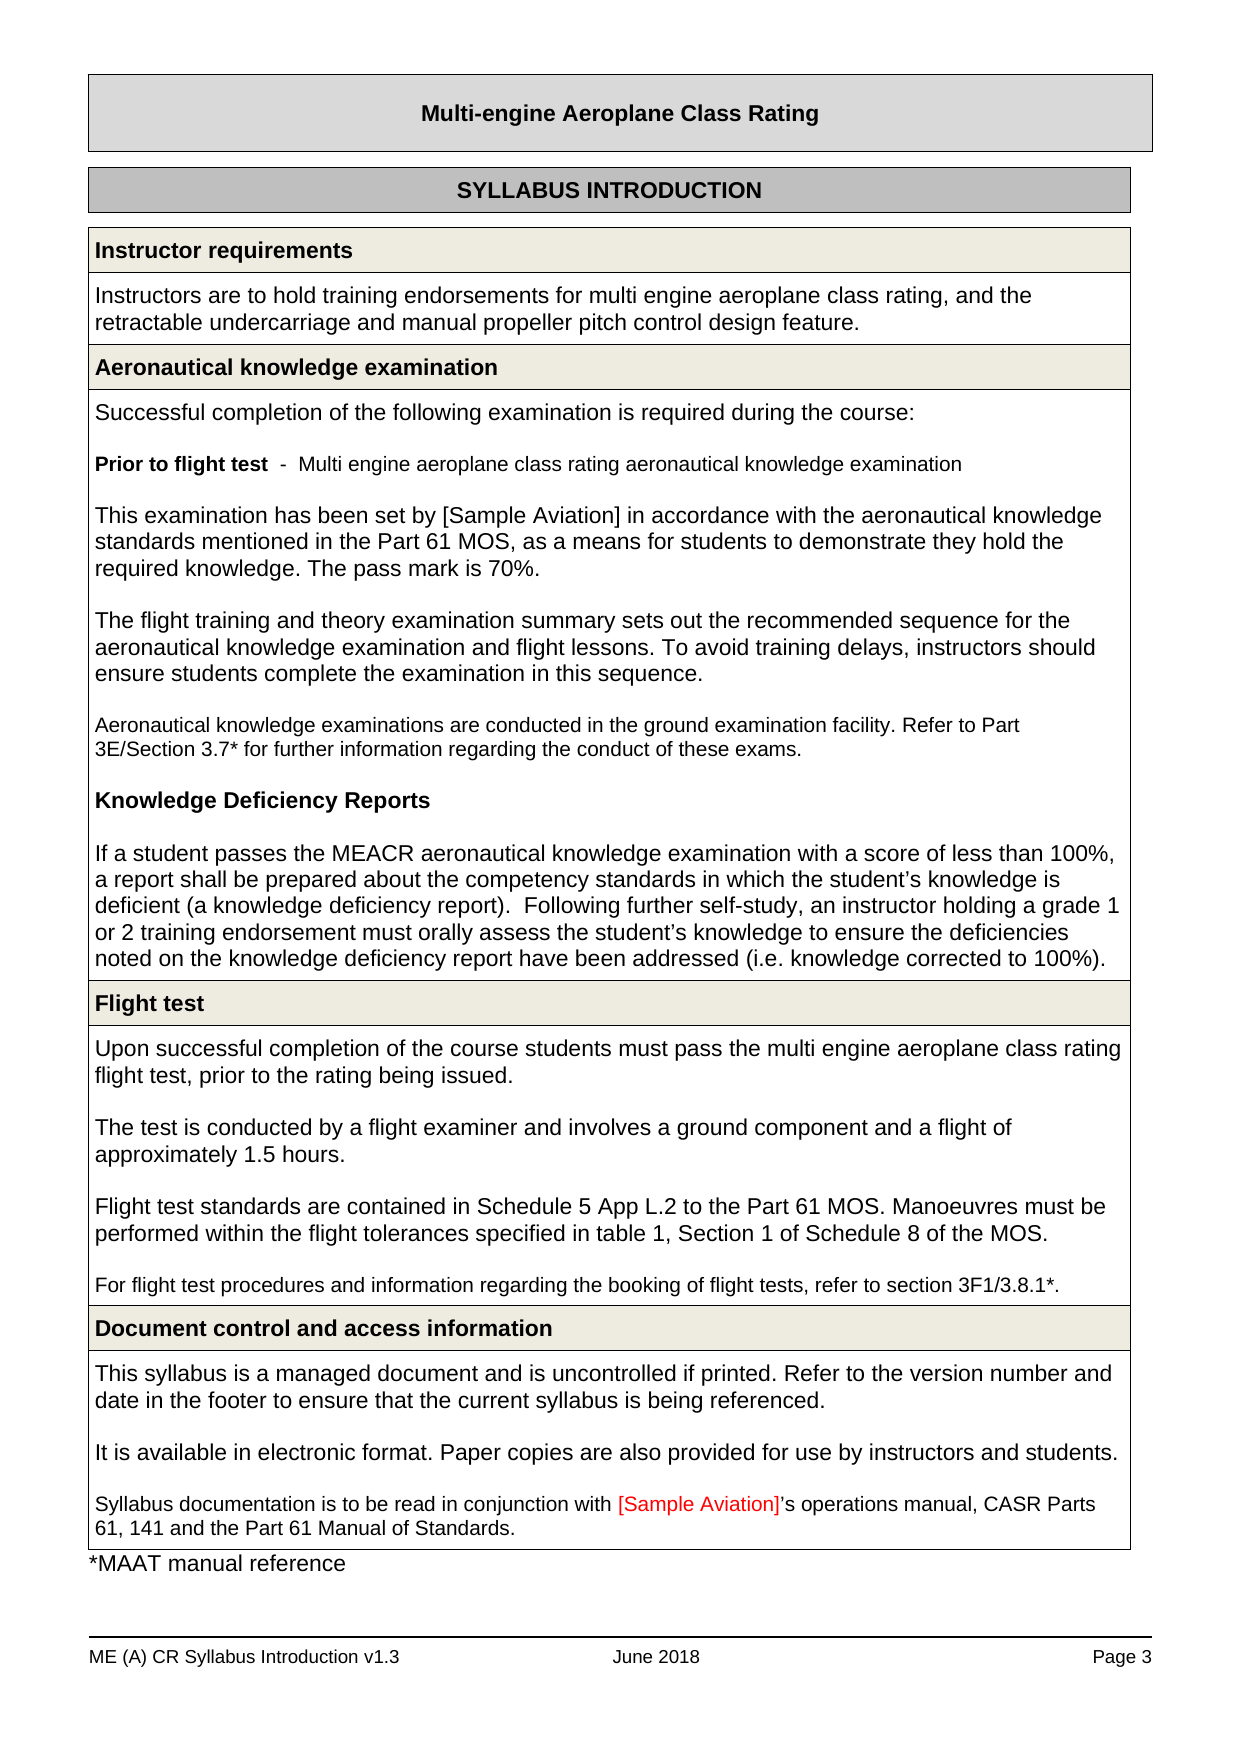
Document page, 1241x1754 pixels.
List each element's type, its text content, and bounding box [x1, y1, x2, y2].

text *MAAT manual reference [89, 1550, 1152, 1576]
table_header Instructor requirements [89, 228, 1130, 272]
table_cell Successful completion of the following examination is required during the course: Prior to flight test - Multi engine aeroplane class rating aeronautical knowledge examination This examination has been set by [Sample Aviation] in accordance with the aeronautical knowledge standards mentioned in the Part 61 MOS, as a means for students to demonstrate they hold the required knowledge. The pass mark is 70%. The flight training and theory examination summary sets out the recommended sequence for the aeronautical knowledge examination and flight lessons. To avoid training delays, instructors should ensure students complete the examination in this sequence. Aeronautical knowledge examinations are conducted in the ground examination facility. Refer to Part 3E/Section 3.7* for further information regarding the conduct of these exams. Knowledge Deficiency Reports If a student passes the MEACR aeronautical knowledge examination with a score of less than 100%, a report shall be prepared about the competency standards in which the student’s knowledge is deficient (a knowledge deficiency report). Following further self-study, an instructor holding a grade 1 or 2 training endorsement must orally assess the student’s knowledge to ensure the deficiencies noted on the knowledge deficiency report have been addressed (i.e. knowledge corrected to 100%). [89, 390, 1130, 980]
table_header Flight test [89, 981, 1130, 1025]
table_cell Upon successful completion of the course students must pass the multi engine aeroplane class rating flight test, prior to the rating being issued. The test is conducted by a flight examiner and involves a ground component and a flight of approximately 1.5 hours. Flight test standards are contained in Schedule 5 App L.2 to the Part 61 MOS. Manoeuvres must be performed within the flight tolerances specified in table 1, Section 1 of Schedule 8 of the MOS. For flight test procedures and information regarding the booking of flight tests, refer to section 3F1/3.8.1*. [89, 1026, 1130, 1305]
table_cell Aeronautical knowledge examination [89, 345, 1130, 389]
table_cell Instructors are to hold training endorsements for multi engine aeroplane class rating, and the retractable undercarriage and manual propeller pitch control design feature. [89, 273, 1130, 344]
table_cell Document control and access information [89, 1306, 1130, 1350]
table_cell This syllabus is a managed document and is uncontrolled if printed. Refer to the version number and date in the footer to ensure that the current syllabus is being referenced. It is available in electronic format. Paper copies are also provided for use by instructors and students. Syllabus documentation is to be read in conjunction with [Sample Aviation]’s operations manual, CASR Parts 61, 141 and the Part 61 Manual of Standards. [89, 1351, 1130, 1549]
